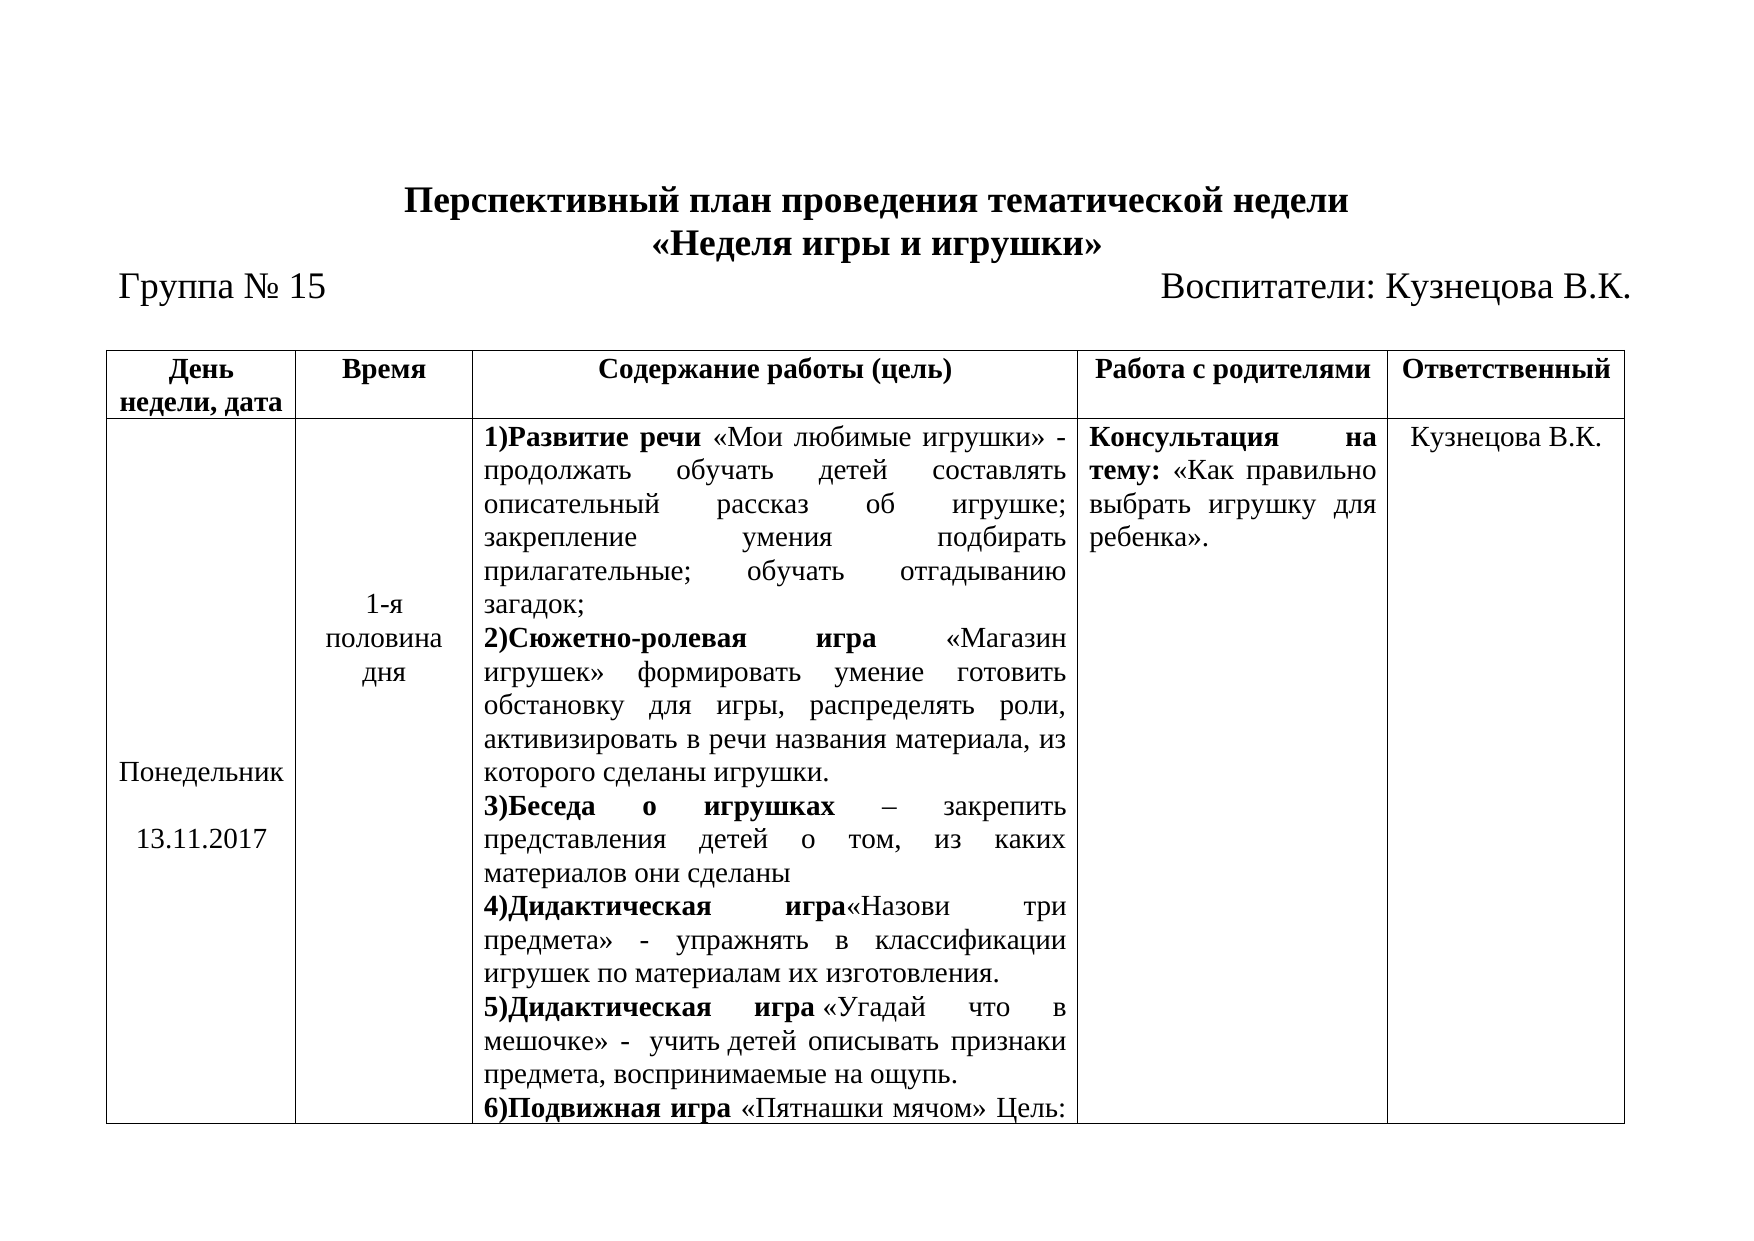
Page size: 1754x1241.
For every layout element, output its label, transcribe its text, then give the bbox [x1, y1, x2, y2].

table_header Время [296, 351, 472, 418]
table_cell 1-я половина дня [296, 419, 472, 1123]
table_header Содержание работы (цель) [473, 351, 1077, 418]
table_header День недели, дата [107, 351, 295, 418]
table_cell Кузнецова В.К. [1388, 419, 1624, 1123]
text Перспективный план проведения тематической недели [118, 177, 1636, 220]
table_header Работа с родителями [1078, 351, 1387, 418]
text «Неделя игры и игрушки» [118, 220, 1636, 263]
table_header Ответственный [1388, 351, 1624, 418]
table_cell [1078, 419, 1387, 1123]
text Группа № 15 Воспитатели: Кузнецова В.К. [118, 263, 1636, 307]
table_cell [473, 419, 1077, 1123]
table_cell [107, 419, 295, 1123]
